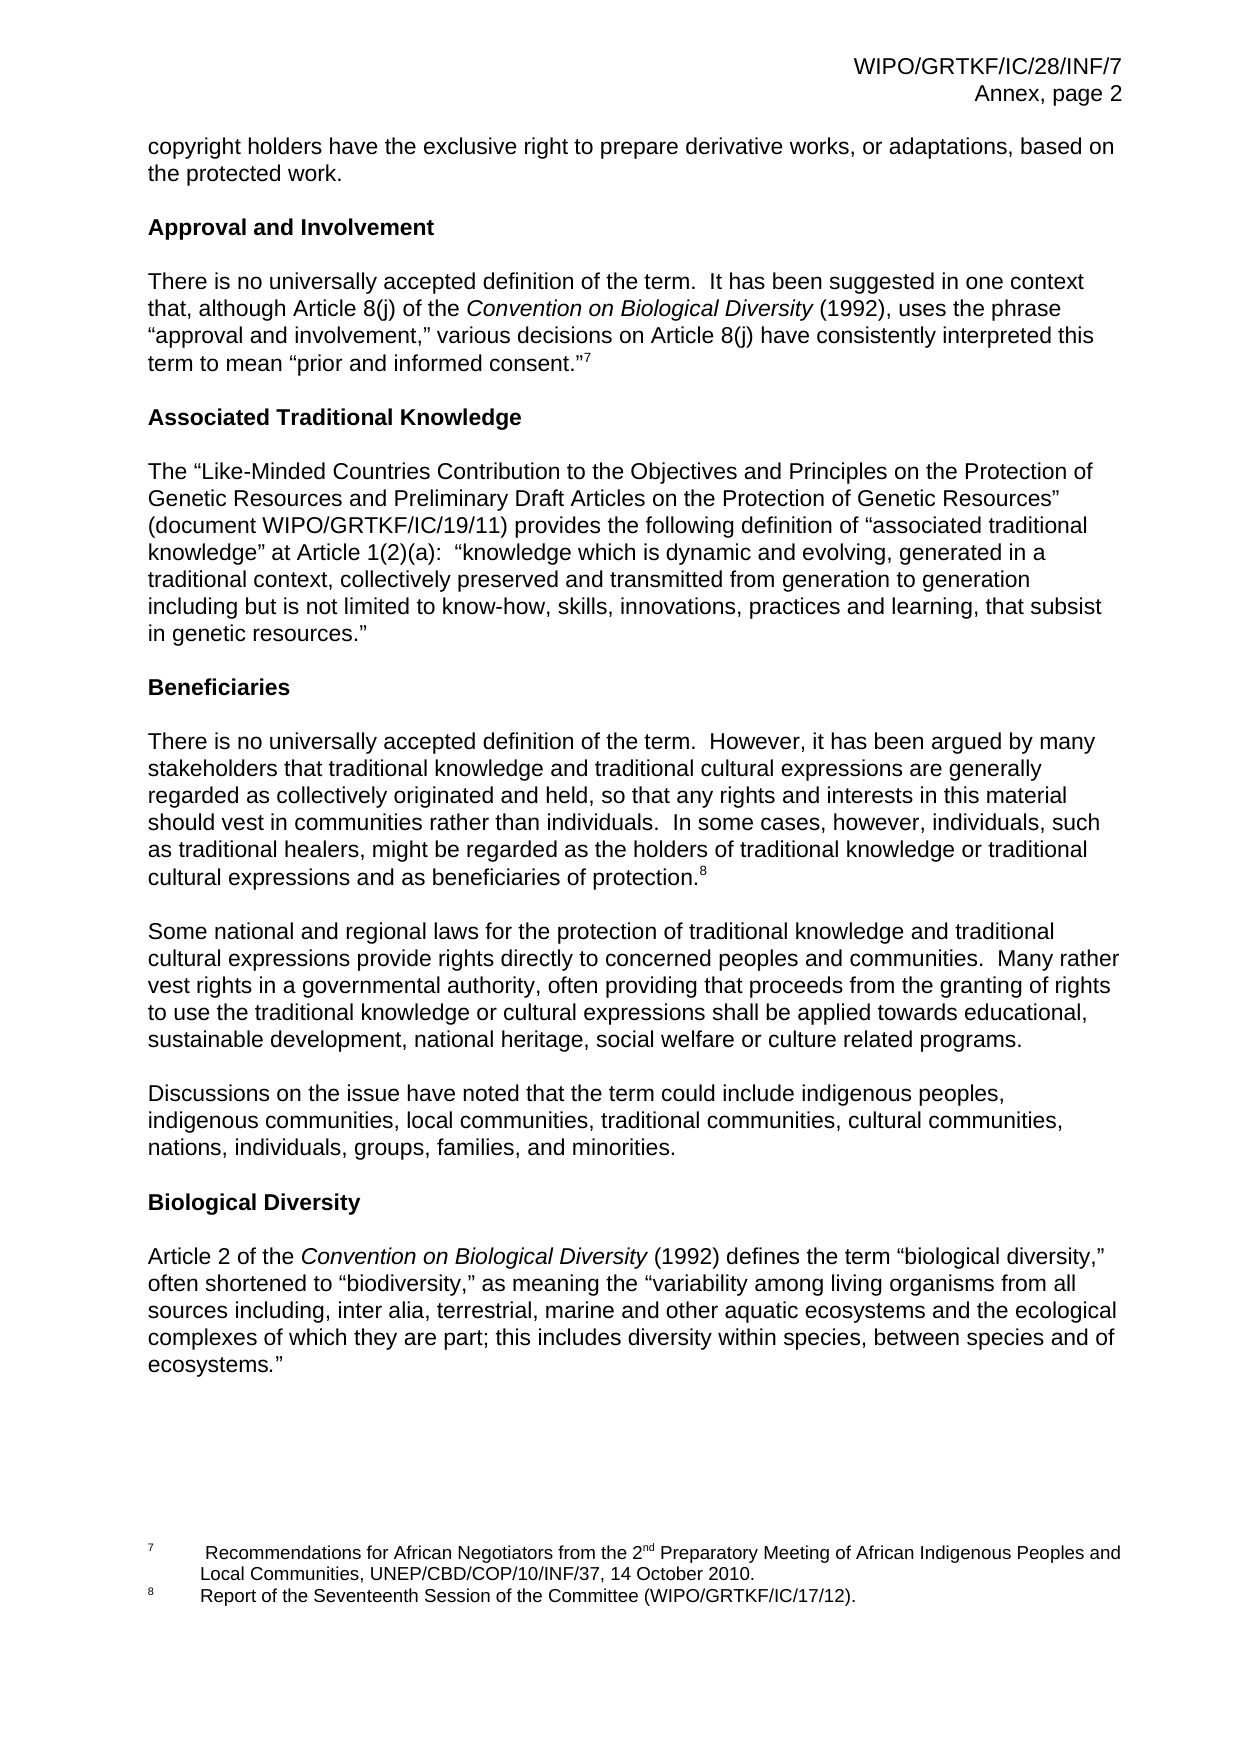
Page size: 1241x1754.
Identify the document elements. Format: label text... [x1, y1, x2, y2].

text Beneficiaries [148, 673, 1122, 700]
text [148, 132, 1122, 186]
text The “Like-Minded Countries Contribution to the Objectives and Principles on the Protection of Genetic Resources and Preliminary Draft Articles on the Protection of Genetic Resources” (document WIPO/GRTKF/IC/19/11) provides the following definition of “associated traditional knowledge” at Article 1(2)(a): “knowledge which is dynamic and evolving, generated in a traditional context, collectively preserved and transmitted from generation to generation including but is not limited to know-how, skills, innovations, practices and learning, that subsist in genetic resources.” [148, 457, 1122, 647]
text There is no universally accepted definition of the term. However, it has been argued by many stakeholders that traditional knowledge and traditional cultural expressions are generally regarded as collectively originated and held, so that any rights and interests in this material should vest in communities rather than individuals. In some cases, however, individuals, such as traditional healers, might be regarded as the holders of traditional knowledge or traditional cultural expressions and as beneficiaries of protection. [148, 727, 1122, 890]
text Associated Traditional Knowledge [148, 403, 1122, 430]
text There is no universally accepted definition of the term. It has been suggested in one context that, although Article 8(j) of the Convention on Biological Diversity (1992), uses the phrase “approval and involvement,” various decisions on Article 8(j) have consistently interpreted this term to mean “prior and informed consent.” [148, 268, 1122, 376]
text Discussions on the issue have noted that the term could include indigenous peoples, indigenous communities, local communities, traditional communities, cultural communities, nations, individuals, groups, families, and minorities. [148, 1079, 1122, 1161]
text Biological Diversity [148, 1188, 1122, 1215]
text Article 2 of the Convention on Biological Diversity (1992) defines the term “biological diversity,” often shortened to “biodiversity,” as meaning the “variability among living organisms from all sources including, inter alia, terrestrial, marine and other aquatic ecosystems and the ecological complexes of which they are part; this includes diversity within species, between species and of ecosystems.” [148, 1242, 1122, 1377]
text Approval and Involvement [148, 213, 1122, 241]
text Some national and regional laws for the protection of traditional knowledge and traditional cultural expressions provide rights directly to concerned peoples and communities. Many rather vest rights in a governmental authority, often providing that proceeds from the granting of rights to use the traditional knowledge or cultural expressions shall be applied towards educational, sustainable development, national heritage, social welfare or culture related programs. [148, 917, 1122, 1052]
